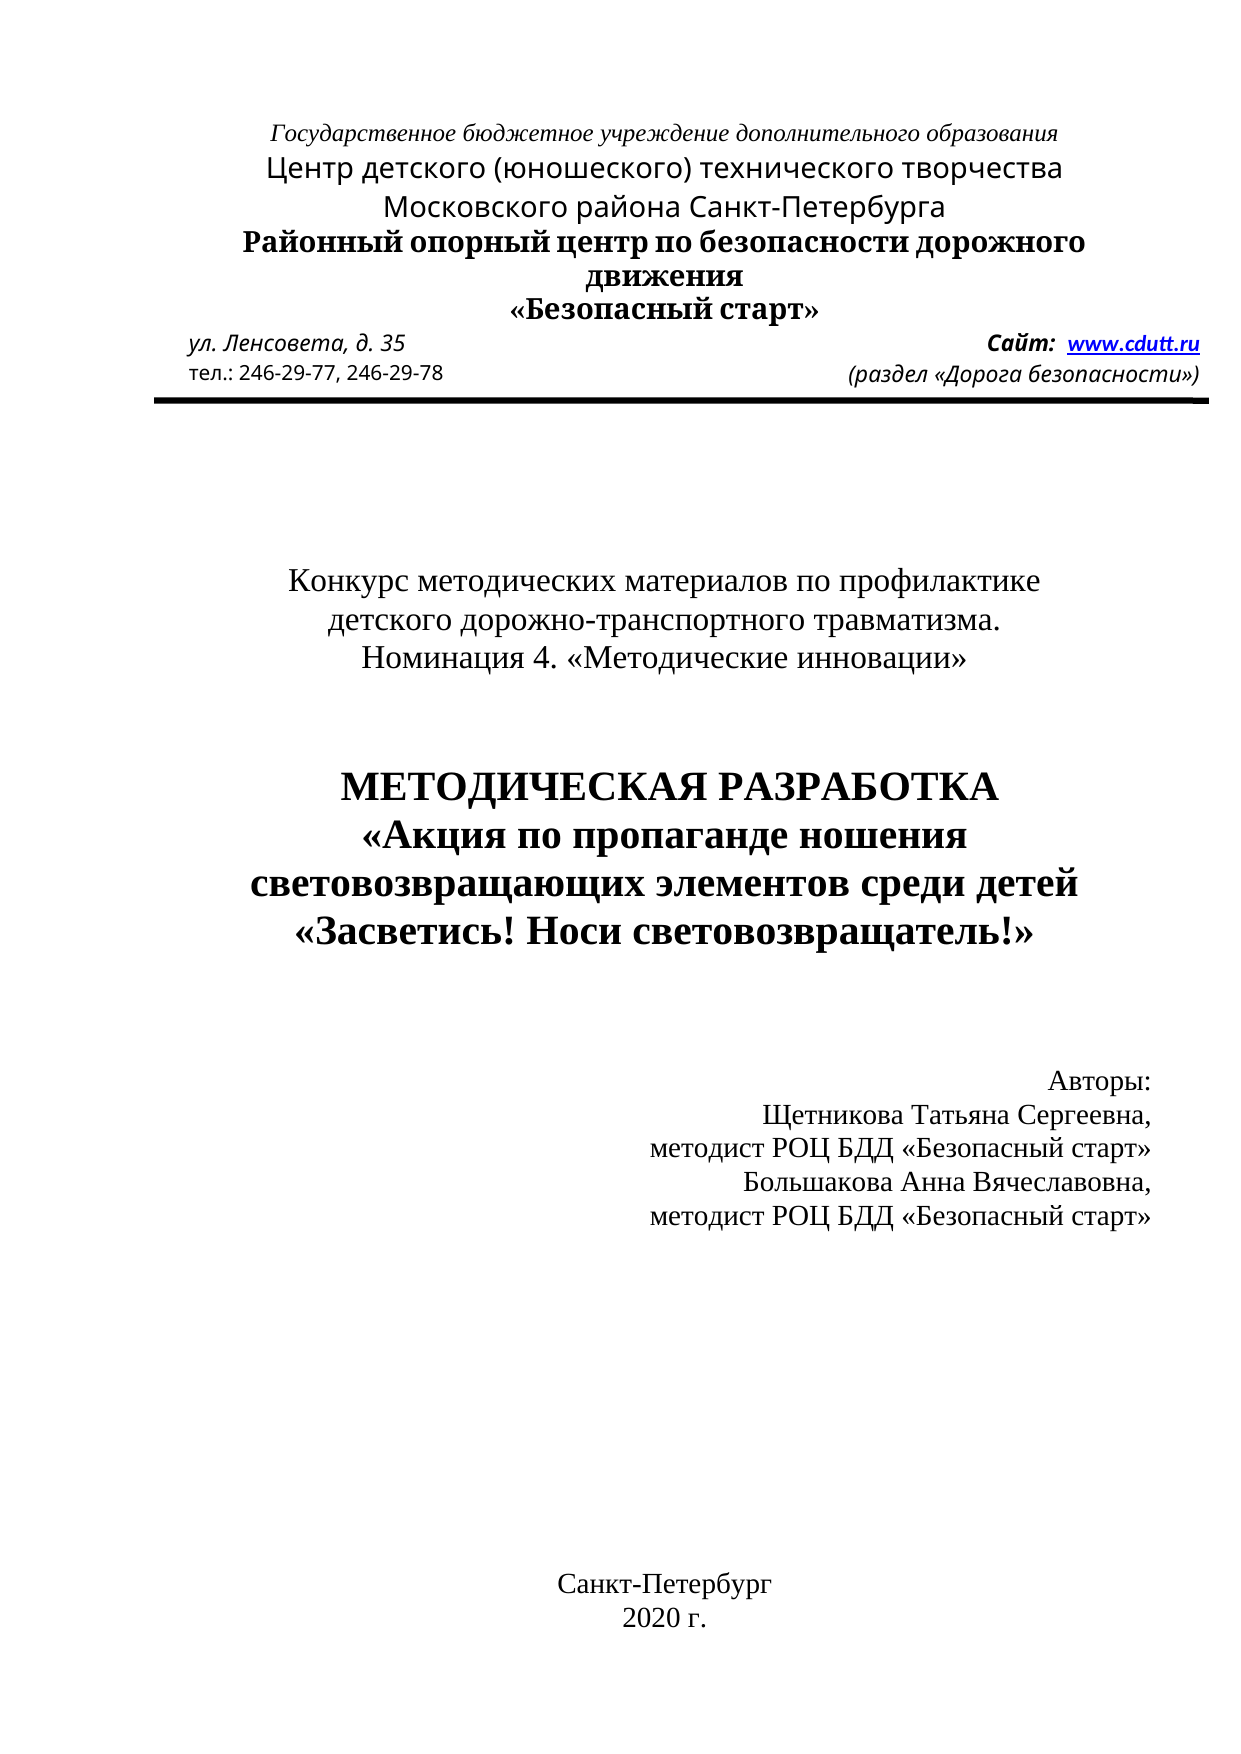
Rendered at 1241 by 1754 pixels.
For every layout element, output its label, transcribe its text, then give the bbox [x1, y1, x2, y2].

text Большакова Анна Вячеславовна, [177, 1164, 1152, 1198]
text методист РОЦ БДД «Безопасный старт» [177, 1131, 1152, 1164]
text Санкт-Петербург [177, 1567, 1152, 1600]
text «Акция по пропаганде ношения световозвращающих элементов среди детей «Засветись! Носи световозвращатель!» [177, 809, 1152, 953]
text Щетникова Татьяна Сергеевна, [177, 1097, 1152, 1131]
text Центр детского (юношеского) технического творчества [177, 147, 1152, 187]
text Районный опорный центр по безопасности дорожного движения [177, 226, 1152, 293]
table_header Сайт: www.cdutt.ru (раздел «Дорога безопасности») [625, 327, 1211, 389]
text 2020 г. [177, 1600, 1152, 1634]
text детского дорожно-транспортного травматизма. [177, 599, 1152, 637]
text Государственное бюджетное учреждение дополнительного образования [177, 118, 1152, 147]
text «Безопасный старт» [177, 293, 1152, 327]
text Конкурс методических материалов по профилактике [177, 560, 1152, 599]
text Московского района Санкт-Петербурга [177, 187, 1152, 226]
text Авторы: [177, 1063, 1152, 1097]
table_header ул. Ленсовета, д. 35 тел.: 246-29-77, 246-29-78 [177, 327, 624, 389]
text МЕТОДИЧЕСКАЯ РАЗРАБОТКА [177, 762, 1152, 809]
text Номинация 4. «Методические инновации» [177, 637, 1152, 675]
text методист РОЦ БДД «Безопасный старт» [177, 1198, 1152, 1231]
